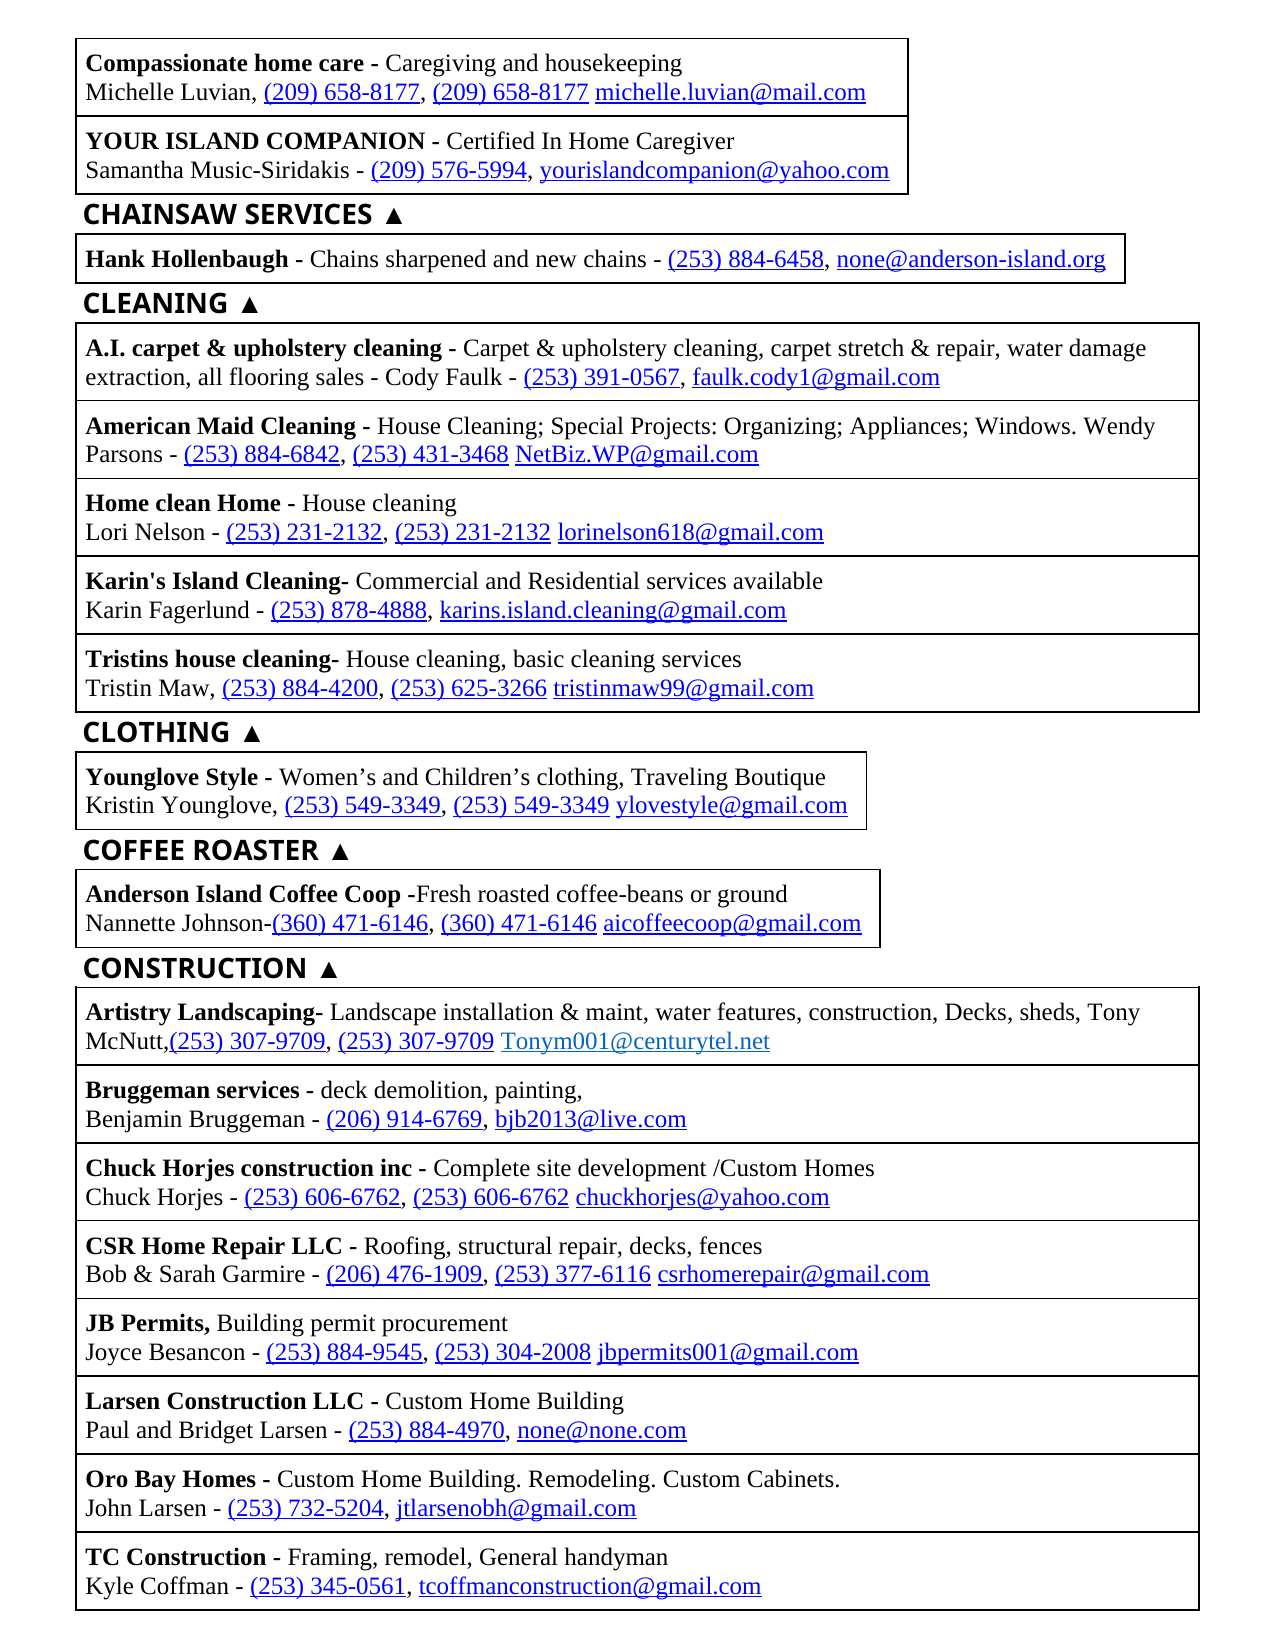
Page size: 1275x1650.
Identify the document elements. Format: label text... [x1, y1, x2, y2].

table_cell Tristins house cleaning- House cleaning, basic cleaning services Tristin Maw, (253) 884-4200, (253) 625-3266 tristinmaw99@gmail.com [77, 635, 1198, 711]
text CHAINSAW SERVICES ▲ [75, 195, 1200, 233]
text COFFEE ROASTER ▲ [75, 830, 1200, 869]
table_cell Oro Bay Homes - Custom Home Building. Remodeling. Custom Cabinets. John Larsen - (253) 732-5204, jtlarsenobh@gmail.com [77, 1455, 1198, 1531]
table_cell JB Permits, Building permit procurement Joyce Besancon - (253) 884-9545, (253) 304-2008 jbpermits001@gmail.com [77, 1299, 1198, 1375]
text CLOTHING ▲ [75, 713, 1200, 751]
table_cell Home clean Home - House cleaning Lori Nelson - (253) 231-2132, (253) 231-2132 lorinelson618@gmail.com [77, 479, 1198, 555]
table_header A.I. carpet & upholstery cleaning - Carpet & upholstery cleaning, carpet stretch & repair, water damage extraction, all flooring sales - Cody Faulk - (253) 391-0567, faulk.cody1@gmail.com [77, 324, 1198, 400]
table_cell Larsen Construction LLC - Custom Home Building Paul and Bridget Larsen - (253) 884-4970, none@none.com [77, 1377, 1198, 1453]
table_header Anderson Island Coffee Coop -Fresh roasted coffee-beans or ground Nannette Johnson-(360) 471-6146, (360) 471-6146 aicoffeecoop@gmail.com [77, 870, 879, 946]
table_header Compassionate home care - Caregiving and housekeeping Michelle Luvian, (209) 658-8177, (209) 658-8177 michelle.luvian@mail.com [77, 39, 907, 115]
table_header Hank Hollenbaugh - Chains sharpened and new chains - (253) 884-6458, none@anderson-island.org [77, 235, 1124, 282]
table_cell Bruggeman services - deck demolition, painting, Benjamin Bruggeman - (206) 914-6769, bjb2013@live.com [77, 1066, 1198, 1142]
table_cell Chuck Horjes construction inc - Complete site development /Custom Homes Chuck Horjes - (253) 606-6762, (253) 606-6762 chuckhorjes@yahoo.com [77, 1144, 1198, 1220]
text CONSTRUCTION ▲ [75, 948, 1200, 986]
table_cell TC Construction - Framing, remodel, General handyman Kyle Coffman - (253) 345-0561, tcoffmanconstruction@gmail.com [77, 1533, 1198, 1609]
table_cell CSR Home Repair LLC - Roofing, structural repair, decks, fences Bob & Sarah Garmire - (206) 476-1909, (253) 377-6116 csrhomerepair@gmail.com [77, 1221, 1198, 1298]
table_cell American Maid Cleaning - House Cleaning; Special Projects: Organizing; Appliances; Windows. Wendy Parsons - (253) 884-6842, (253) 431-3468 NetBiz.WP@gmail.com [77, 401, 1198, 478]
table_cell Karin's Island Cleaning- Commercial and Residential services available Karin Fagerlund - (253) 878-4888, karins.island.cleaning@gmail.com [77, 557, 1198, 633]
text CLEANING ▲ [75, 284, 1200, 322]
table_cell YOUR ISLAND COMPANION - Certified In Home Caregiver Samantha Music-Siridakis - (209) 576-5994, yourislandcompanion@yahoo.com [77, 117, 907, 193]
table_header Younglove Style - Women’s and Children’s clothing, Traveling Boutique Kristin Younglove, (253) 549-3349, (253) 549-3349 ylovestyle@gmail.com [77, 753, 866, 829]
table_header Artistry Landscaping- Landscape installation & maint, water features, construction, Decks, sheds, Tony McNutt,(253) 307-9709, (253) 307-9709 Tonym001@centurytel.net [77, 988, 1198, 1064]
